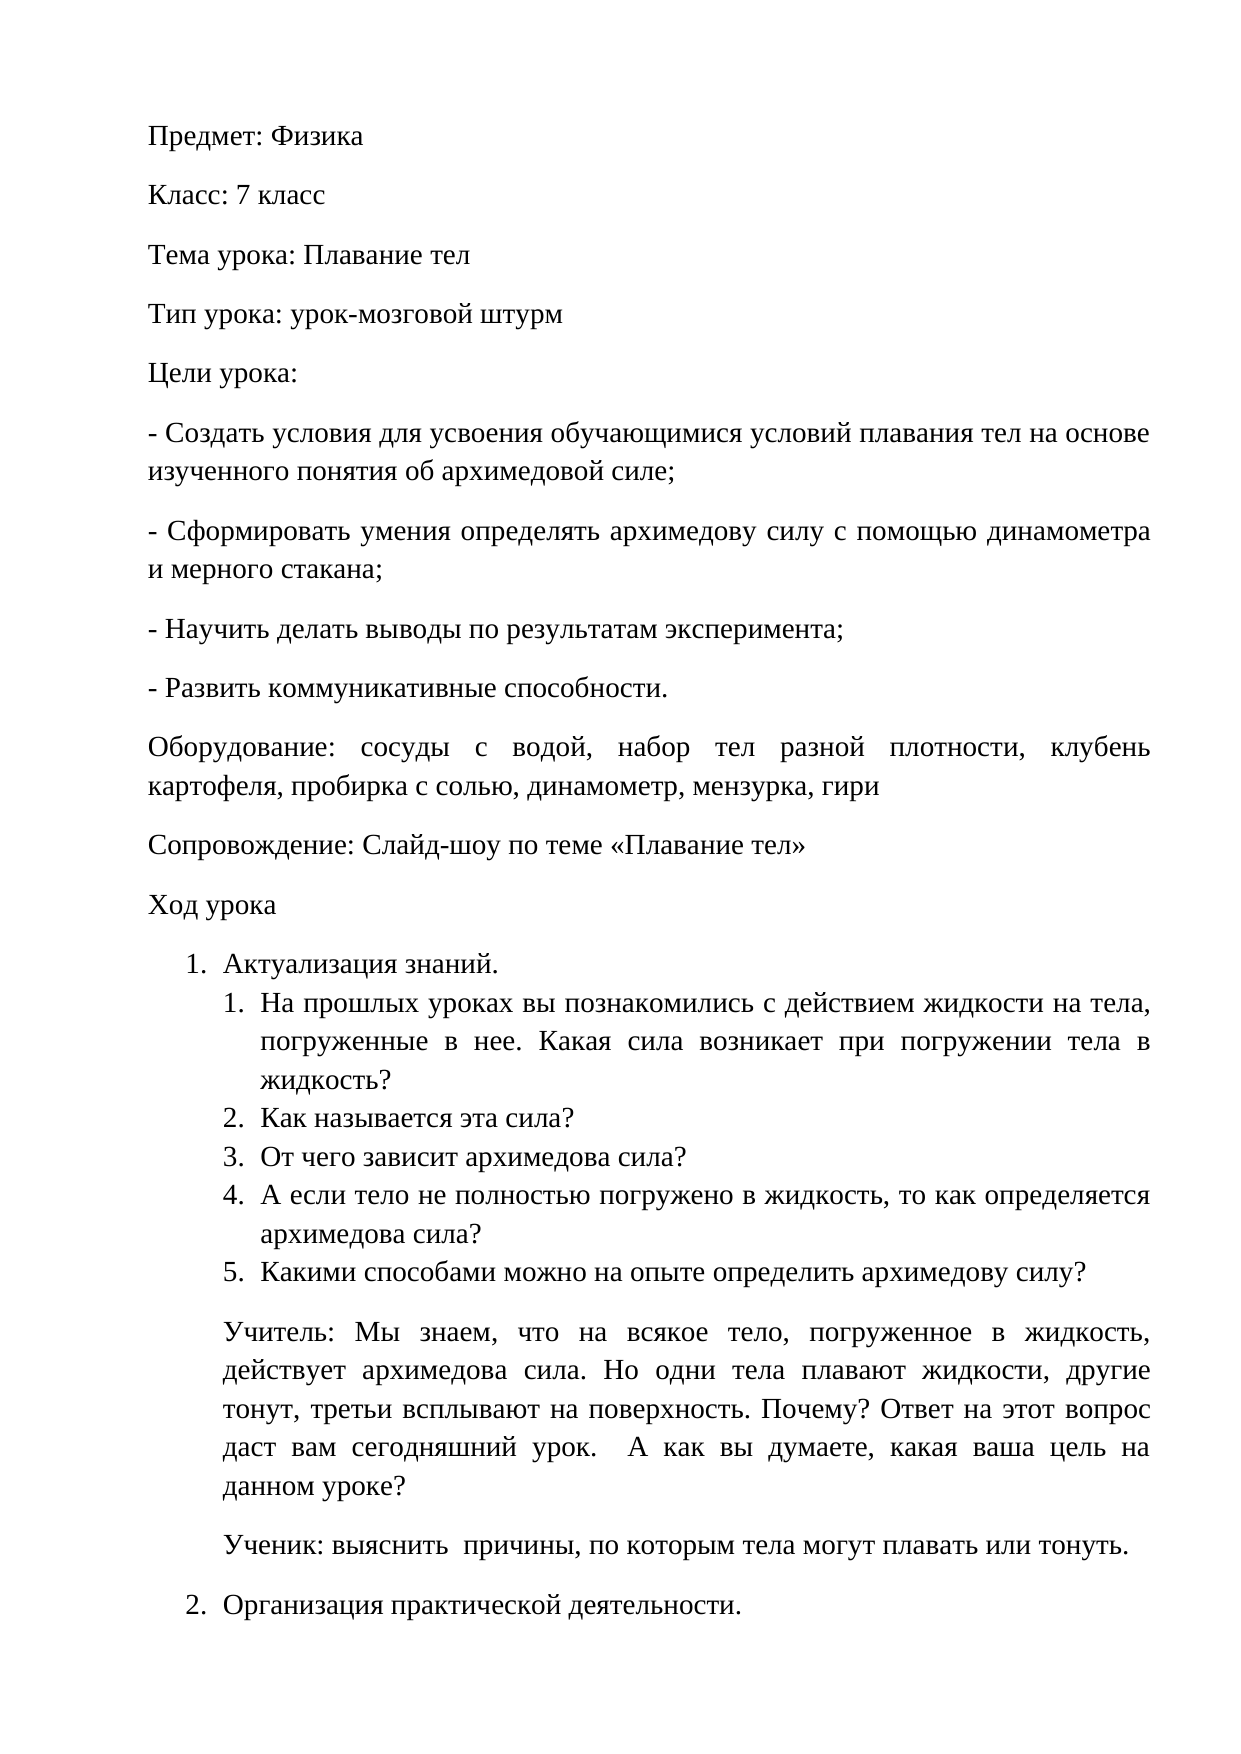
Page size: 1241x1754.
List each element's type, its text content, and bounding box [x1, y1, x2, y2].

text - Научить делать выводы по результатам эксперимента; [148, 611, 1152, 644]
list От чего зависит архимедова сила? [223, 1139, 1152, 1172]
text Предмет: Физика [148, 118, 1152, 152]
text Оборудование: сосуды с водой, набор тел разной плотности, клубень картофеля, пробирка с солью, динамометр, мензурка, гири [148, 729, 1152, 802]
list Как называется эта сила? [223, 1100, 1152, 1134]
text - Создать условия для усвоения обучающимися условий плавания тел на основе изученного понятия об архимедовой силе; [148, 415, 1152, 487]
list Какими способами можно на опыте определить архимедову силу? [223, 1254, 1152, 1288]
text - Сформировать умения определять архимедову силу с помощью динамометра и мерного стакана; [148, 513, 1152, 585]
text Сопровождение: Слайд-шоу по теме «Плавание тел» [148, 827, 1152, 861]
list А если тело не полностью погружено в жидкость, то как определяется архимедова сила? [223, 1177, 1152, 1249]
list Организация практической деятельности. [185, 1587, 1152, 1620]
text Ход урока [148, 887, 1152, 920]
text - Развить коммуникативные способности. [148, 670, 1152, 704]
text Тема урока: Плавание тел [148, 237, 1152, 270]
text Ученик: выяснить причины, по которым тела могут плавать или тонуть. [223, 1527, 1152, 1561]
text Цели урока: [148, 356, 1152, 389]
text Тип урока: урок-мозговой штурм [148, 296, 1152, 330]
list На прошлых уроках вы познакомились с действием жидкости на тела, погруженные в нее. Какая сила возникает при погружении тела в жидкость? [223, 985, 1152, 1095]
text Учитель: Мы знаем, что на всякое тело, погруженное в жидкость, действует архимедова сила. Но одни тела плавают жидкости, другие тонут, третьи всплывают на поверхность. Почему? Ответ на этот вопрос даст вам сегодняшний урок. А как вы думаете, какая ваша цель на данном уроке? [223, 1314, 1152, 1502]
text Класс: 7 класс [148, 177, 1152, 211]
list Актуализация знаний. [185, 946, 1152, 980]
